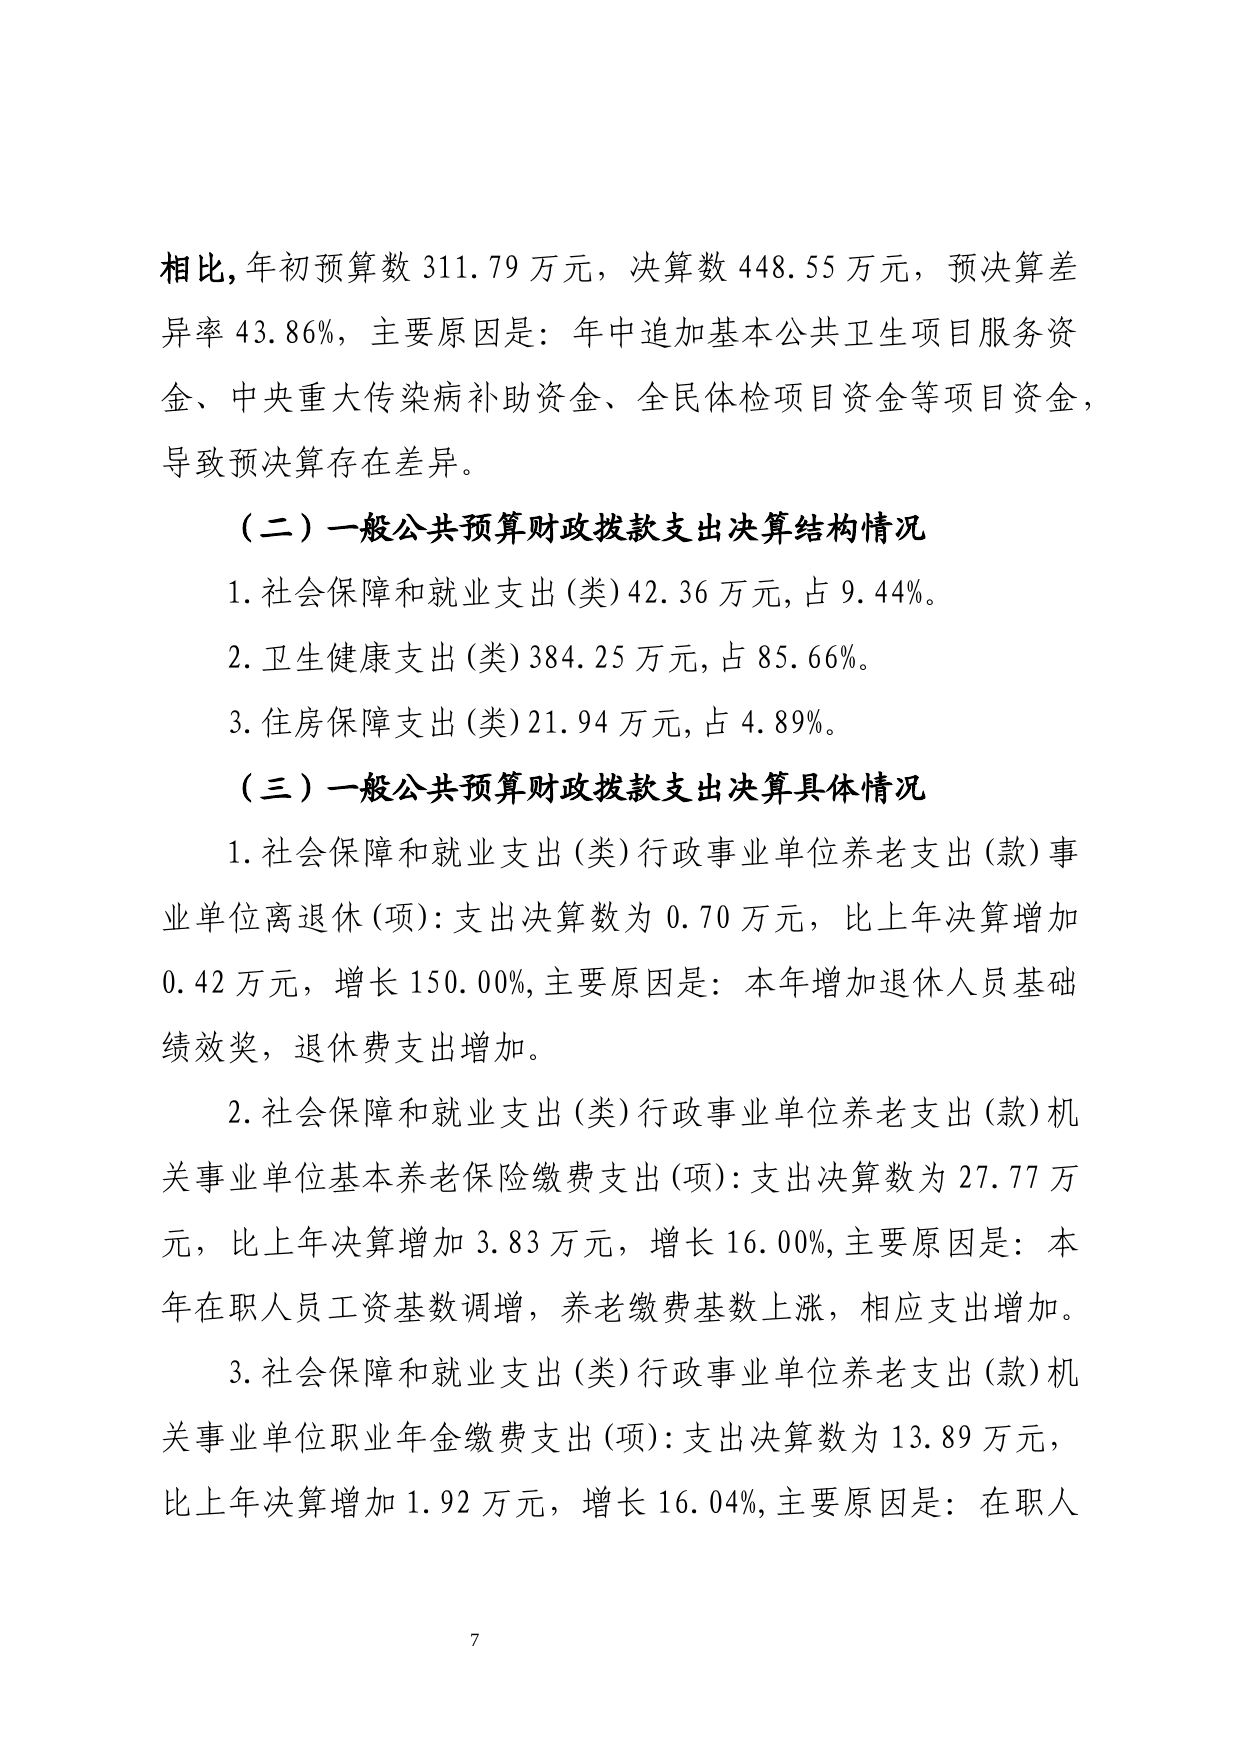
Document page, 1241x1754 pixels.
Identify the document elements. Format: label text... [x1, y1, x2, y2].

text （三）一般公共预算财政拨款支出决算具体情况 [159, 753, 1081, 818]
text 2.社会保障和就业支出(类)行政事业单位养老支出(款)机关事业单位基本养老保险缴费支出(项):支出决算数为27.77万元，比上年决算增加3.83万元，增长16.00%,主要原因是：本年在职人员工资基数调增，养老缴费基数上涨，相应支出增加。 [159, 1078, 1081, 1338]
text 3.住房保障支出(类)21.94万元,占4.89%。 [159, 688, 1081, 753]
text （二）一般公共预算财政拨款支出决算结构情况 [159, 493, 1081, 558]
text 1.社会保障和就业支出(类)行政事业单位养老支出(款)事业单位离退休(项):支出决算数为0.70万元，比上年决算增加0.42万元，增长150.00%,主要原因是：本年增加退休人员基础绩效奖，退休费支出增加。 [159, 818, 1081, 1078]
text 1.社会保障和就业支出(类)42.36万元,占9.44%。 [159, 558, 1081, 623]
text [159, 1338, 1081, 1533]
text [159, 233, 1081, 493]
text 2.卫生健康支出(类)384.25万元,占85.66%。 [159, 623, 1081, 688]
